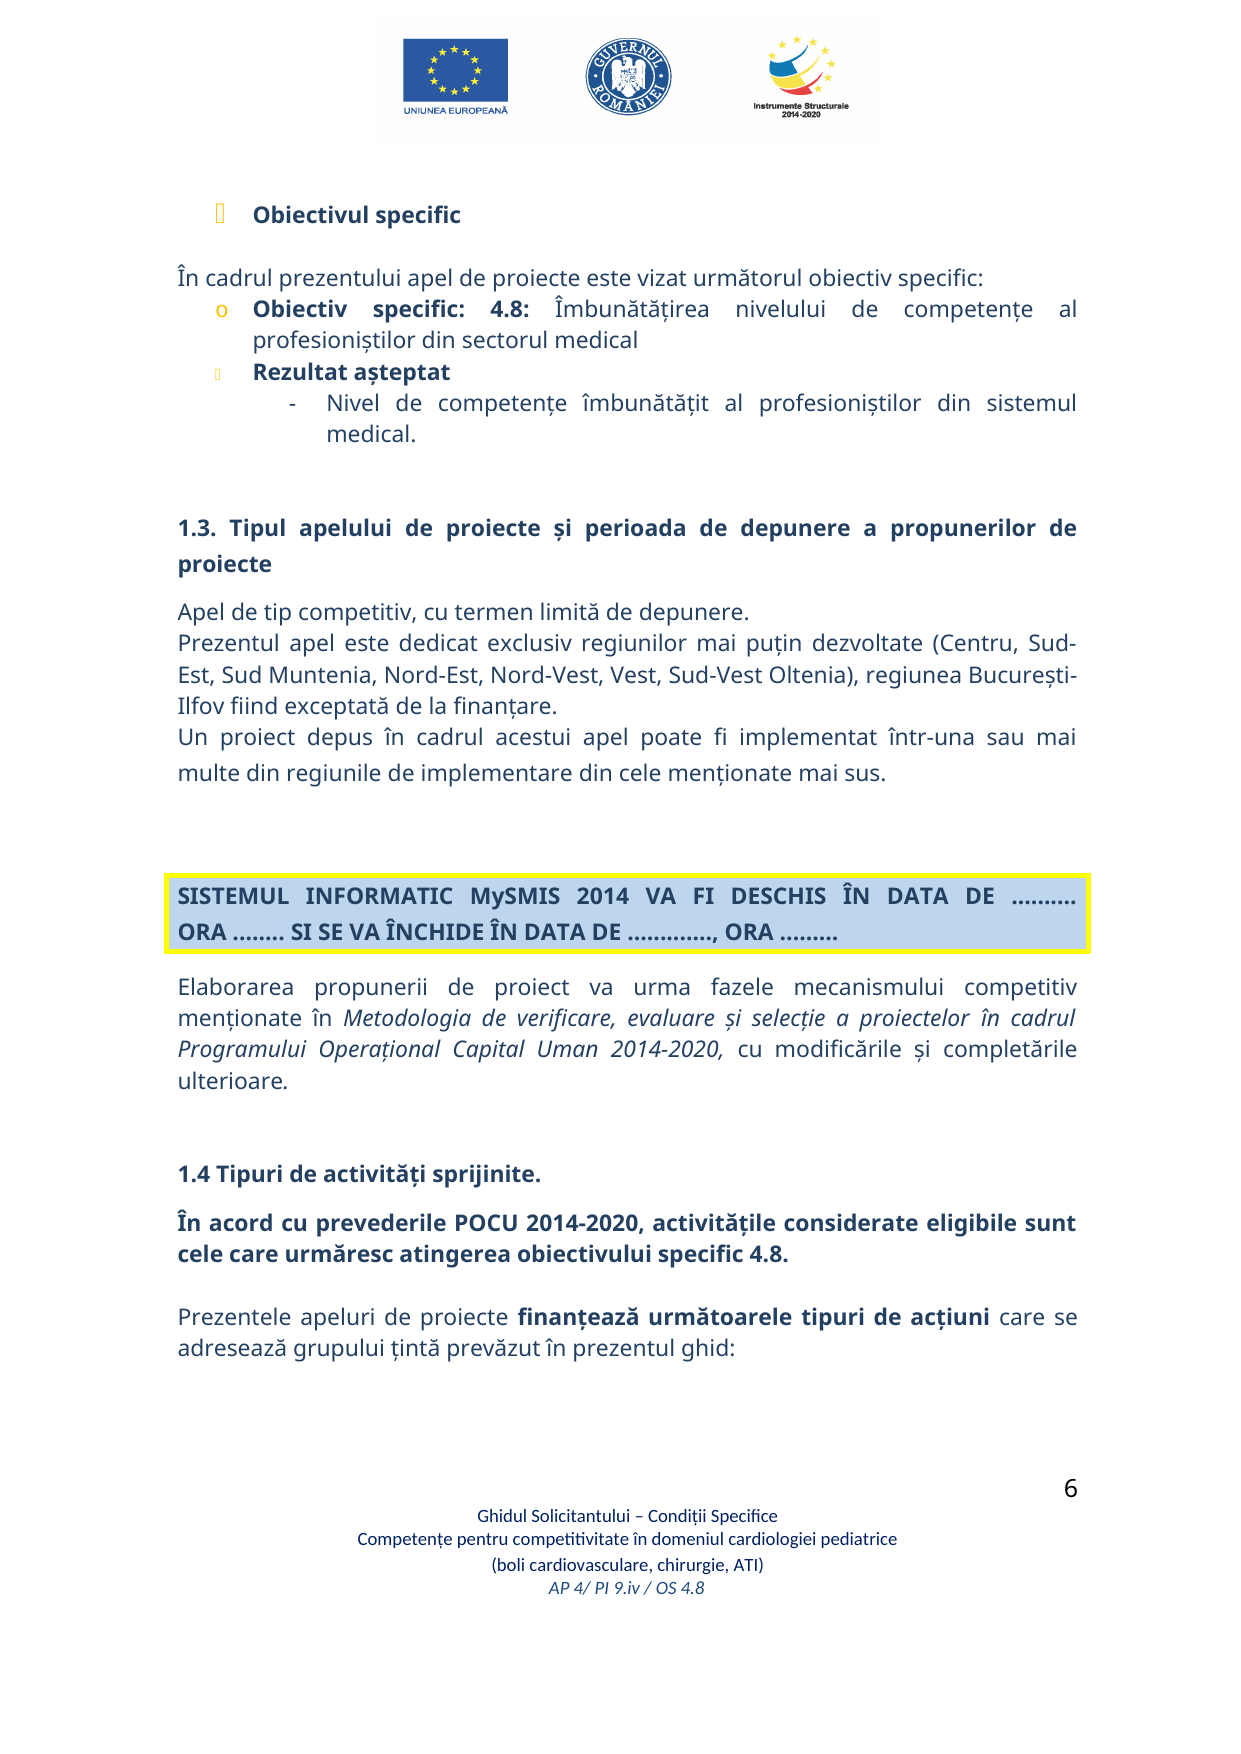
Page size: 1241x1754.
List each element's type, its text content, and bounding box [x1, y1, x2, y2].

text Prezentele apeluri de proiecte finanțează următoarele tipuri de acțiuni care se adresează grupului țintă prevăzut în prezentul ghid: [177, 1301, 1078, 1363]
picture [373, 14, 883, 147]
text Prezentul apel este dedicat exclusiv regiunilor mai puțin dezvoltate (Centru, Sud-Est, Sud Muntenia, Nord-Est, Nord-Vest, Vest, Sud-Vest Oltenia), regiunea București-Ilfov fiind exceptată de la finanțare. [177, 627, 1078, 721]
list Nivel de competențe îmbunătățit al profesioniștilor din sistemul medical. [288, 387, 1078, 449]
text În cadrul prezentului apel de proiecte este vizat următorul obiectiv specific: [177, 262, 1078, 293]
list Rezultat așteptat [215, 355, 1078, 387]
text Elaborarea propunerii de proiect va urma fazele mecanismului competitiv menționate în Metodologia de verificare, evaluare și selecție a proiectelor în cadrul Programului Operațional Capital Uman 2014-2020, cu modificările și completările ulterioare. [177, 971, 1078, 1096]
list Obiectivul specific [215, 199, 1078, 230]
text În acord cu prevederile POCU 2014-2020, activitățile considerate eligibile sunt cele care urmăresc atingerea obiectivului specific 4.8. [177, 1207, 1078, 1269]
subtitle 1.4 Tipuri de activități sprijinite. [177, 1158, 1078, 1190]
text SISTEMUL INFORMATIC MySMIS 2014 VA FI DESCHIS ÎN DATA DE .......... ORA ........ SI SE VA ÎNCHIDE ÎN DATA DE ............., ORA ......... [169, 878, 1086, 949]
text Un proiect depus în cadrul acestui apel poate fi implementat într-una sau mai multe din regiunile de implementare din cele menționate mai sus. [177, 721, 1078, 788]
list Obiectiv specific: 4.8: Îmbunătățirea nivelului de competențe al profesioniștilor din sectorul medical [215, 293, 1078, 355]
subtitle 1.3. Tipul apelului de proiecte și perioada de depunere a propunerilor de proiecte [177, 512, 1078, 579]
text Apel de tip competitiv, cu termen limită de depunere. [177, 596, 1078, 627]
